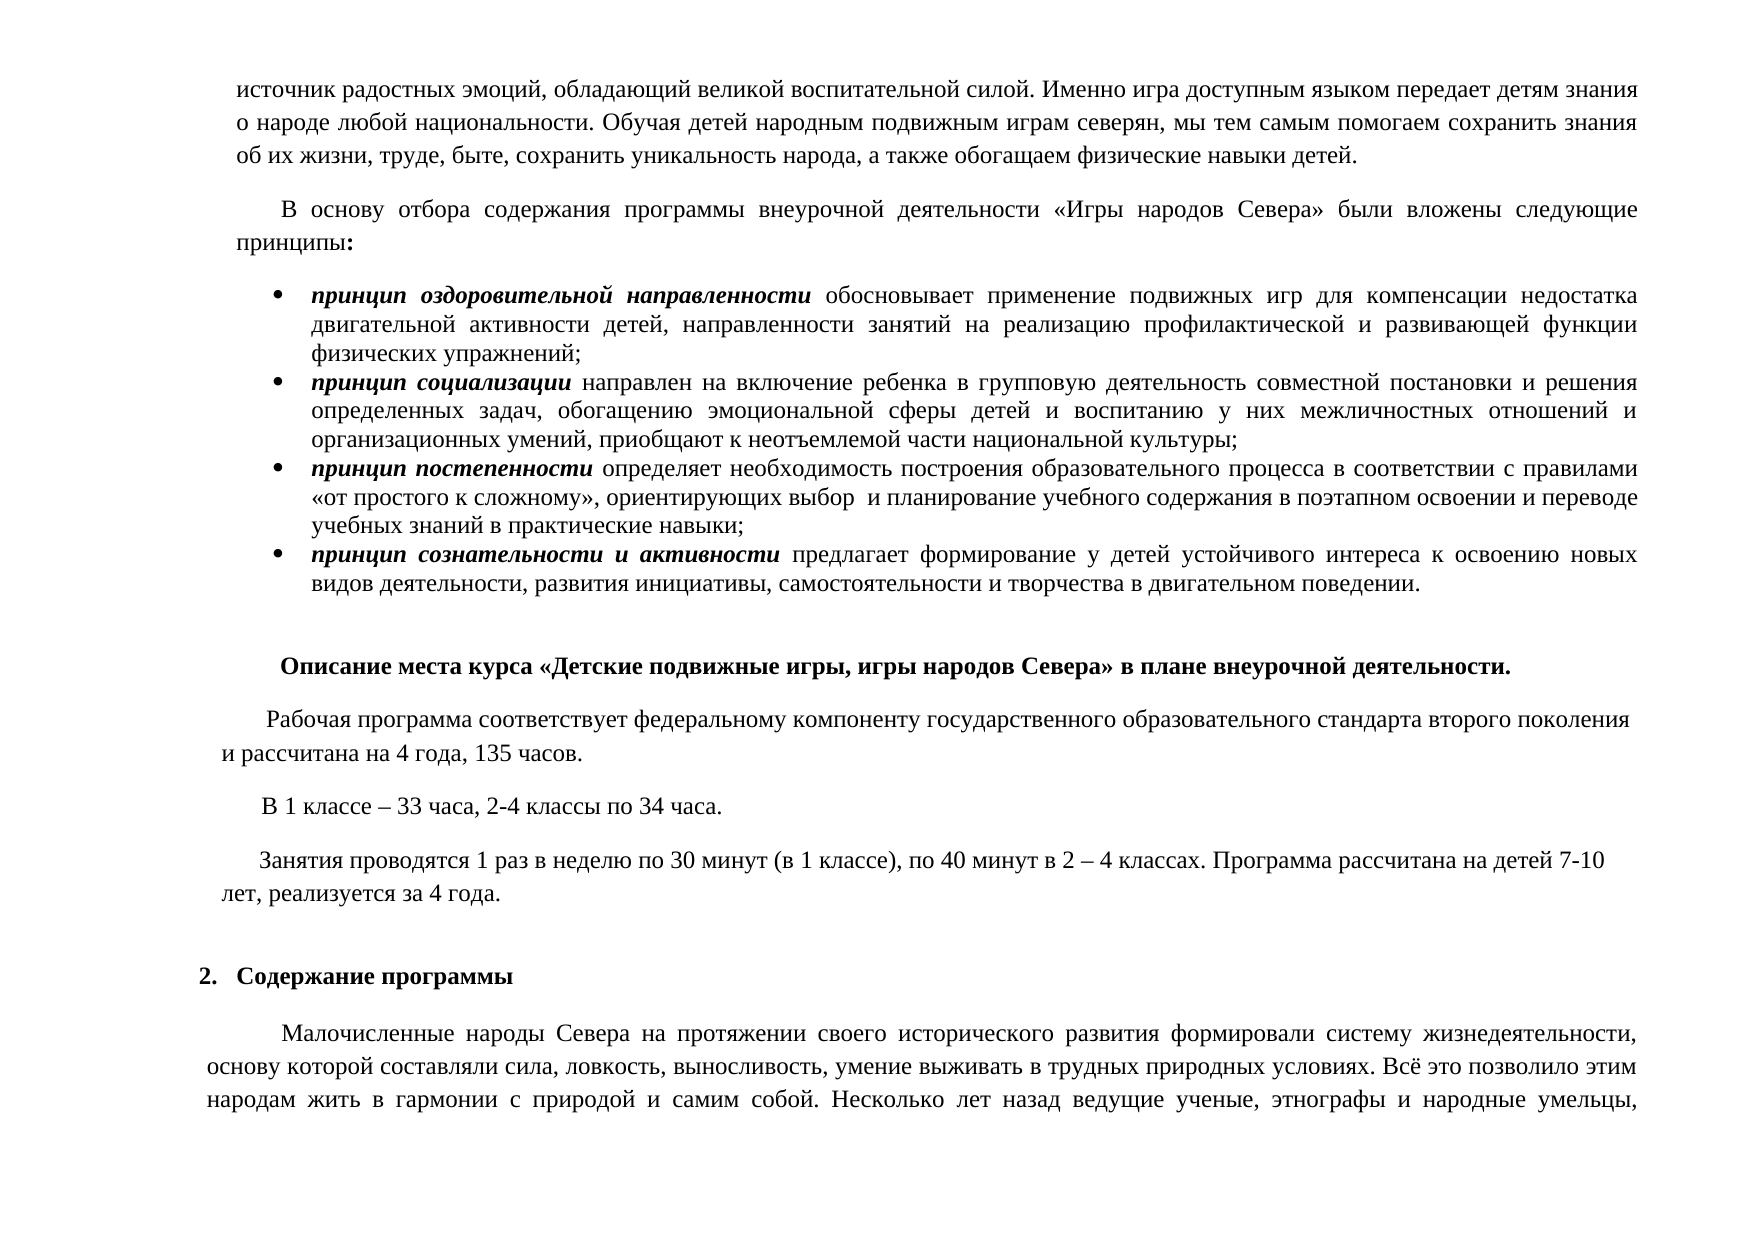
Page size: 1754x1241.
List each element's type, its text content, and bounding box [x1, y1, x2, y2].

text Описание места курса «Детские подвижные игры, игры народов Севера» в плане внеурочной деятельности. [236, 651, 1639, 679]
text Рабочая программа соответствует федеральному компоненту государственного образовательного стандарта второго поколения и рассчитана на 4 года, 135 часов. [221, 704, 1639, 766]
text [207, 1018, 1639, 1113]
list принцип оздоровительной направленности обосновывает применение подвижных игр для компенсации недостатка двигательной активности детей, направленности занятий на реализацию профилактической и развивающей функции физических упражнений; [274, 281, 1639, 367]
text Занятия проводятся 1 раз в неделю по 30 минут (в 1 классе), по 40 минут в 2 – 4 классах. Программа рассчитана на детей 7-10 лет, реализуется за 4 года. [221, 845, 1639, 907]
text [236, 74, 1639, 169]
list принцип социализации направлен на включение ребенка в групповую деятельность совместной постановки и решения определенных задач, обогащению эмоциональной сферы детей и воспитанию у них межличностных отношений и организационных умений, приобщают к неотъемлемой части национальной культуры; [274, 367, 1639, 453]
list принцип постепенности определяет необходимость построения образовательного процесса в соответствии с правилами «от простого к сложному», ориентирующих выбор и планирование учебного содержания в поэтапном освоении и переводе учебных знаний в практические навыки; [274, 453, 1639, 539]
text В основу отбора содержания программы внеурочной деятельности «Игры народов Севера» были вложены следующие принципы: [236, 194, 1639, 256]
text В 1 классе – 33 часа, 2-4 классы по 34 часа. [236, 791, 1639, 820]
list принцип сознательности и активности предлагает формирование у детей устойчивого интереса к освоению новых видов деятельности, развития инициативы, самостоятельности и творчества в двигательном поведении. [274, 539, 1639, 597]
list Содержание программы [199, 961, 1639, 990]
